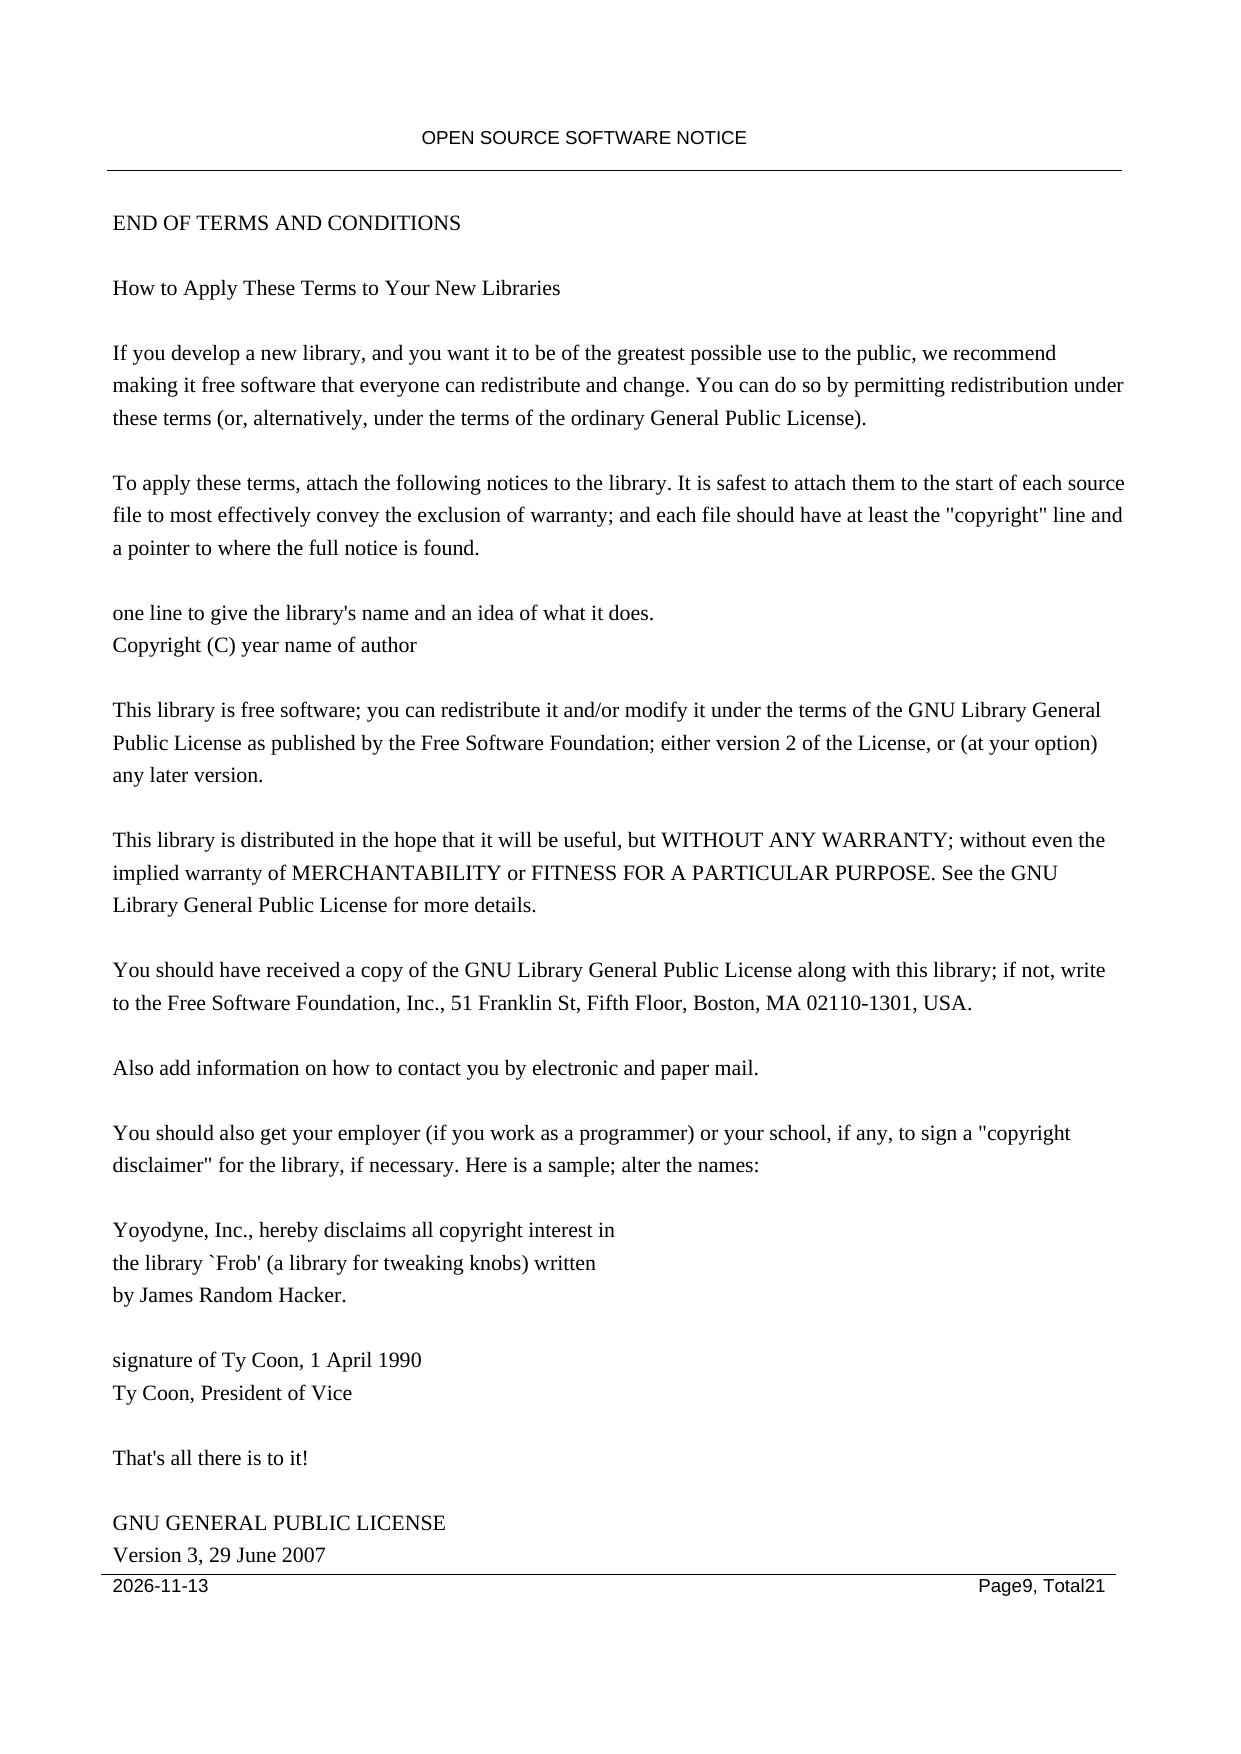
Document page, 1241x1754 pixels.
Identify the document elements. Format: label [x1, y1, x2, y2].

text [112, 206, 1128, 1571]
